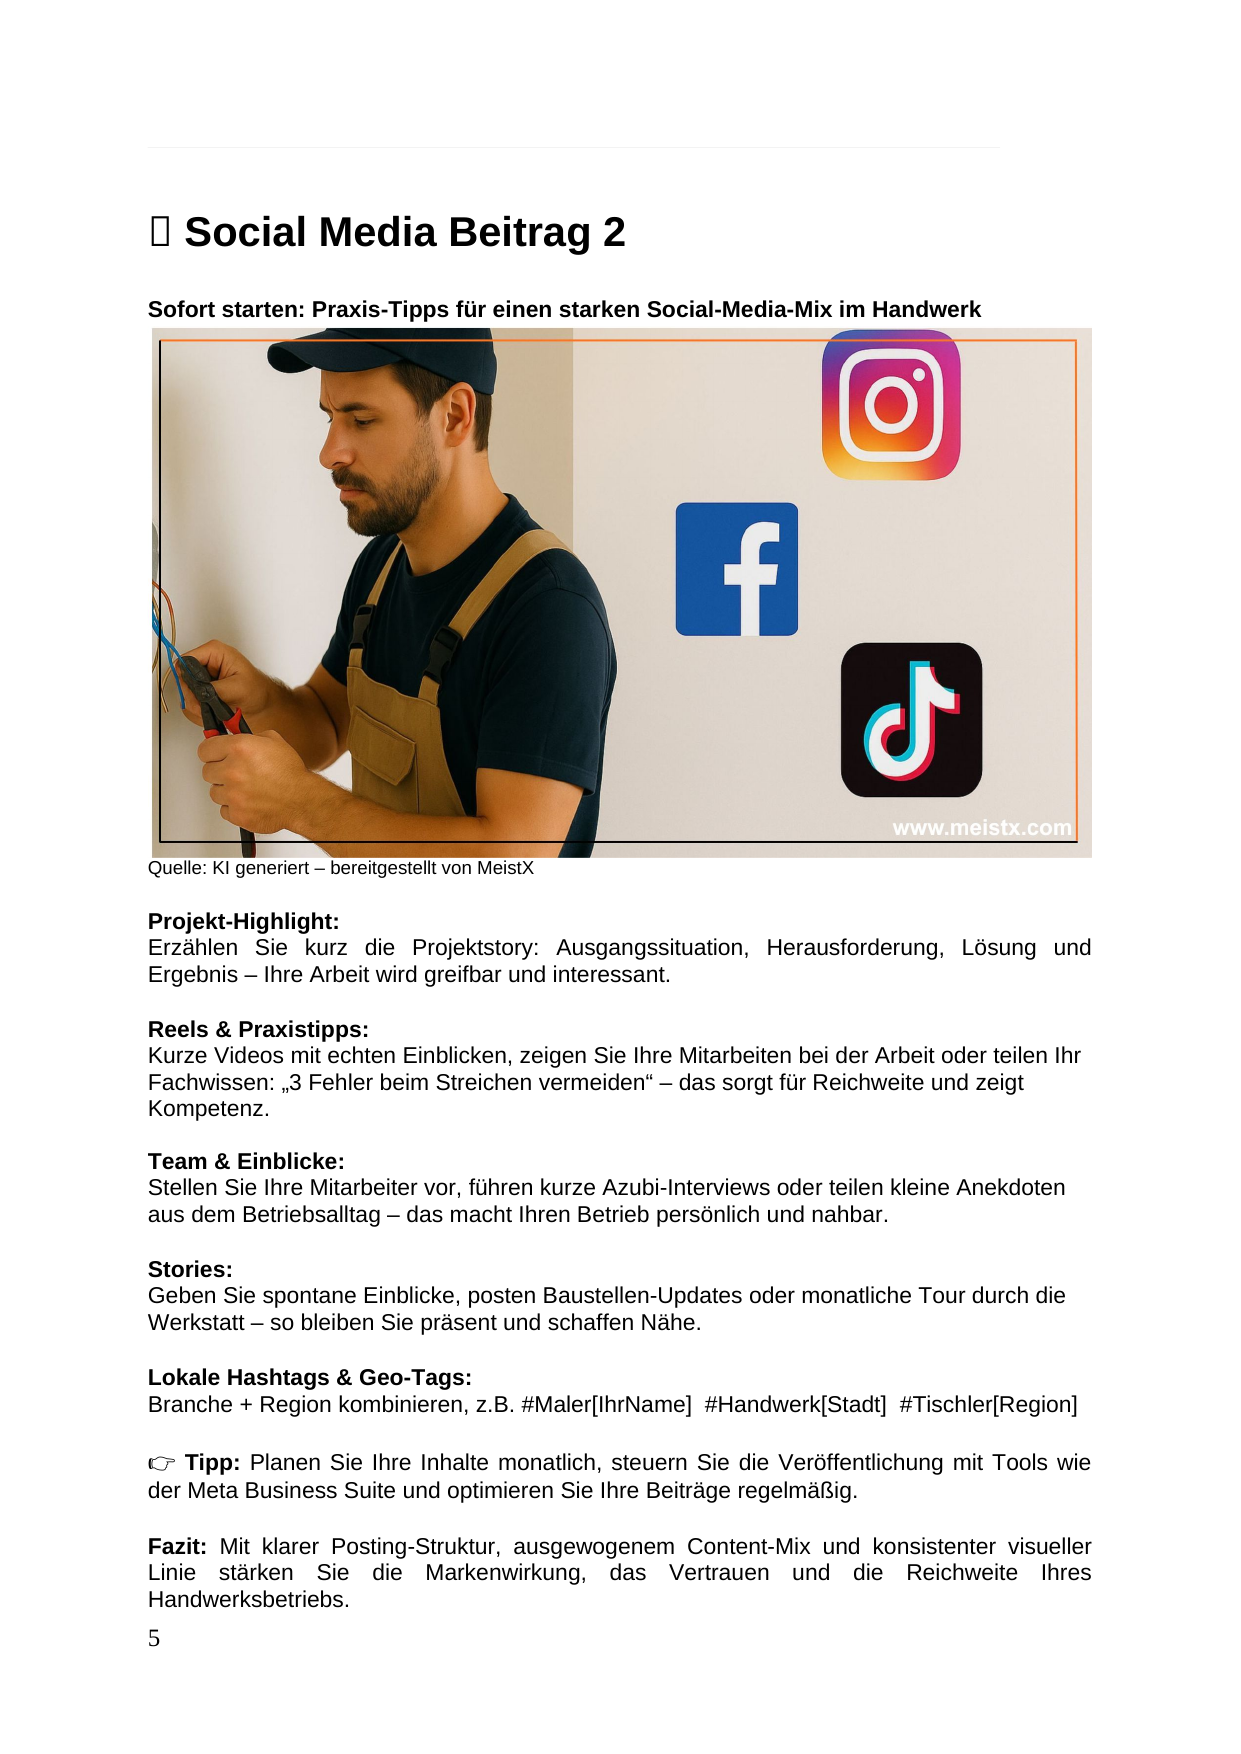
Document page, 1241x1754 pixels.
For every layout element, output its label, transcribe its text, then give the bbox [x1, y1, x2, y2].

text 👉 Tipp: Planen Sie Ihre Inhalte monatlich, steuern Sie die Veröffentlichung mit Tools wie der Meta Business Suite und optimieren Sie Ihre Beiträge regelmäßig. [148, 1446, 1093, 1504]
text Projekt-Highlight: [148, 908, 1093, 934]
picture [147, 326, 1092, 858]
text Fazit: Mit klarer Posting-Struktur, ausgewogenem Content-Mix und konsistenter visueller Linie stärken Sie die Markenwirkung, das Vertrauen und die Reichweite Ihres Handwerksbetriebs. [148, 1533, 1093, 1612]
text Reels & Praxistipps: Kurze Videos mit echten Einblicken, zeigen Sie Ihre Mitarbeiten bei der Arbeit oder teilen Ihr Fachwissen: „3 Fehler beim Streichen vermeiden“ – das sorgt für Reichweite und zeigt Kompetenz. [148, 1016, 1093, 1122]
subtitle 📱 Social Media Beitrag 2 [148, 201, 1093, 258]
text Erzählen Sie kurz die Projektstory: Ausgangssituation, Herausforderung, Lösung und Ergebnis – Ihre Arbeit wird greifbar und interessant. [148, 934, 1093, 987]
text Lokale Hashtags & Geo-Tags: Branche + Region kombinieren, z.B. #Maler[IhrName] #Handwerk[Stadt] #Tischler[Region] [148, 1364, 1093, 1417]
text Team & Einblicke: Stellen Sie Ihre Mitarbeiter vor, führen kurze Azubi-Interviews oder teilen kleine Anekdoten aus dem Betriebsalltag – das macht Ihren Betrieb persönlich und nahbar. [148, 1148, 1093, 1227]
text Stories: Geben Sie spontane Einblicke, posten Baustellen-Updates oder monatliche Tour durch die Werkstatt – so bleiben Sie präsent und schaffen Nähe. [148, 1256, 1093, 1335]
text Quelle: KI generiert – bereitgestellt von MeistX [148, 857, 1093, 879]
text Sofort starten: Praxis-Tipps für einen starken Social-Media-Mix im Handwerk [148, 296, 1093, 322]
